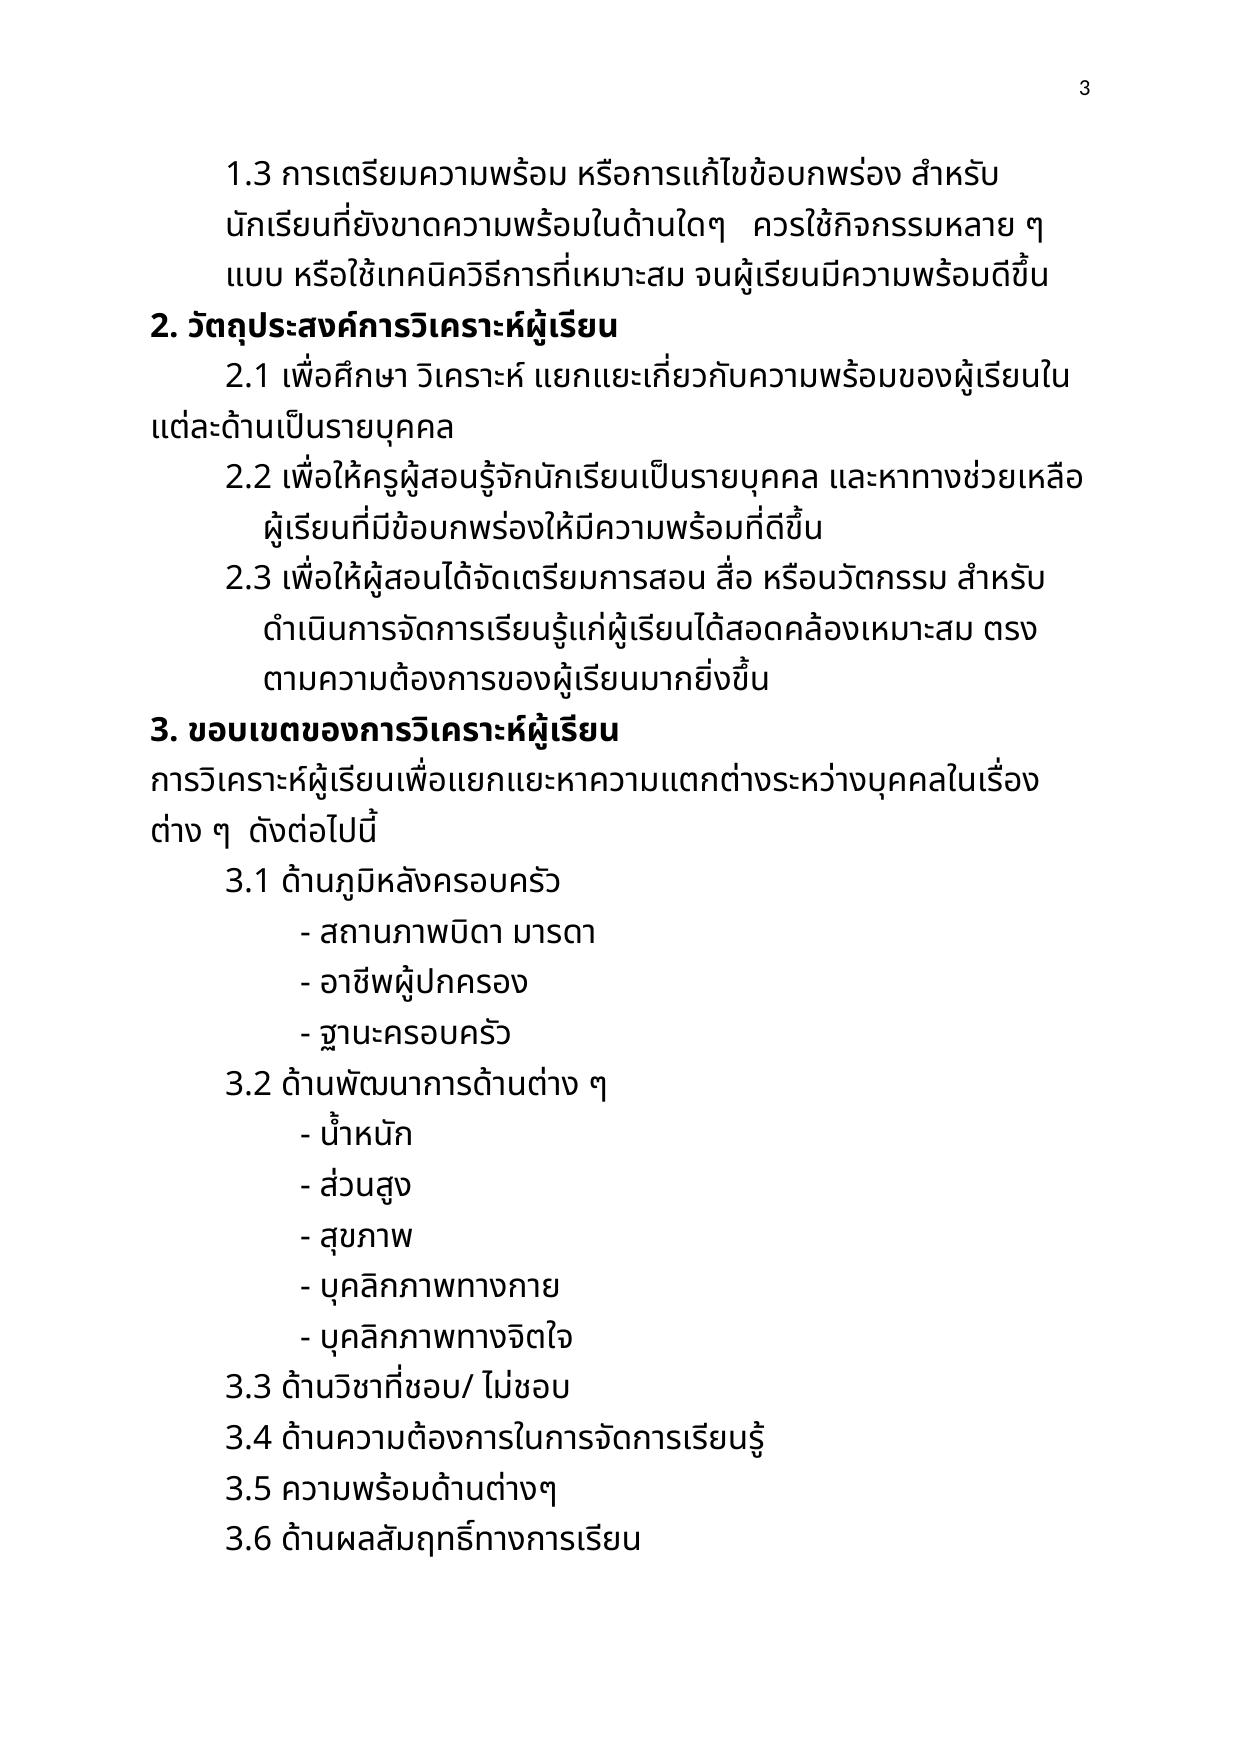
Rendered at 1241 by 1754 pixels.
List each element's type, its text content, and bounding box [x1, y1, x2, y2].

text 3. ขอบเขตของการวิเคราะห์ผู้เรียน [150, 706, 1090, 756]
text - บุคลิกภาพทางจิตใจ [150, 1313, 1090, 1363]
text 3.6 ด้านผลสัมฤทธิ์ทางการเรียน [150, 1515, 1090, 1566]
text 2. วัตถุประสงค์การวิเคราะห์ผู้เรียน [150, 301, 1090, 352]
text - บุคลิกภาพทางกาย [150, 1262, 1090, 1313]
text - สถานภาพบิดา มารดา [150, 908, 1090, 958]
text - ส่วนสูง [150, 1161, 1090, 1211]
text การวิเคราะห์ผู้เรียนเพื่อแยกแยะหาความแตกต่างระหว่างบุคคลในเรื่องต่าง ๆ ดังต่อไปนี้ [150, 756, 1090, 857]
text 3.5 ความพร้อมด้านต่างๆ [150, 1464, 1090, 1515]
text 1.3 การเตรียมความพร้อม หรือการแก้ไขข้อบกพร่อง สำหรับนักเรียนที่ยังขาดความพร้อมในด้านใดๆ ควรใช้กิจกรรมหลาย ๆ แบบ หรือใช้เทคนิควิธีการที่เหมาะสม จนผู้เรียนมีความพร้อมดีขึ้น [225, 150, 1090, 301]
text 3.2 ด้านพัฒนาการด้านต่าง ๆ [150, 1059, 1090, 1110]
text - ฐานะครอบครัว [150, 1009, 1090, 1059]
text - อาชีพผู้ปกครอง [150, 958, 1090, 1009]
text 2.2 เพื่อให้ครูผู้สอนรู้จักนักเรียนเป็นรายบุคคล และหาทางช่วยเหลือผู้เรียนที่มีข้อบกพร่องให้มีความพร้อมที่ดีขึ้น [225, 453, 1090, 554]
text 3.4 ด้านความต้องการในการจัดการเรียนรู้ [150, 1414, 1090, 1464]
text 2.3 เพื่อให้ผู้สอนได้จัดเตรียมการสอน สื่อ หรือนวัตกรรม สำหรับดำเนินการจัดการเรียนรู้แก่ผู้เรียนได้สอดคล้องเหมาะสม ตรงตามความต้องการของผู้เรียนมากยิ่งขึ้น [225, 554, 1090, 706]
text - สุขภาพ [150, 1211, 1090, 1262]
text 3.1 ด้านภูมิหลังครอบครัว [150, 857, 1090, 908]
text - น้ำหนัก [150, 1110, 1090, 1161]
text 2.1 เพื่อศึกษา วิเคราะห์ แยกแยะเกี่ยวกับความพร้อมของผู้เรียนในแต่ละด้านเป็นรายบุคคล [150, 352, 1090, 453]
text 3.3 ด้านวิชาที่ชอบ/ ไม่ชอบ [150, 1363, 1090, 1414]
